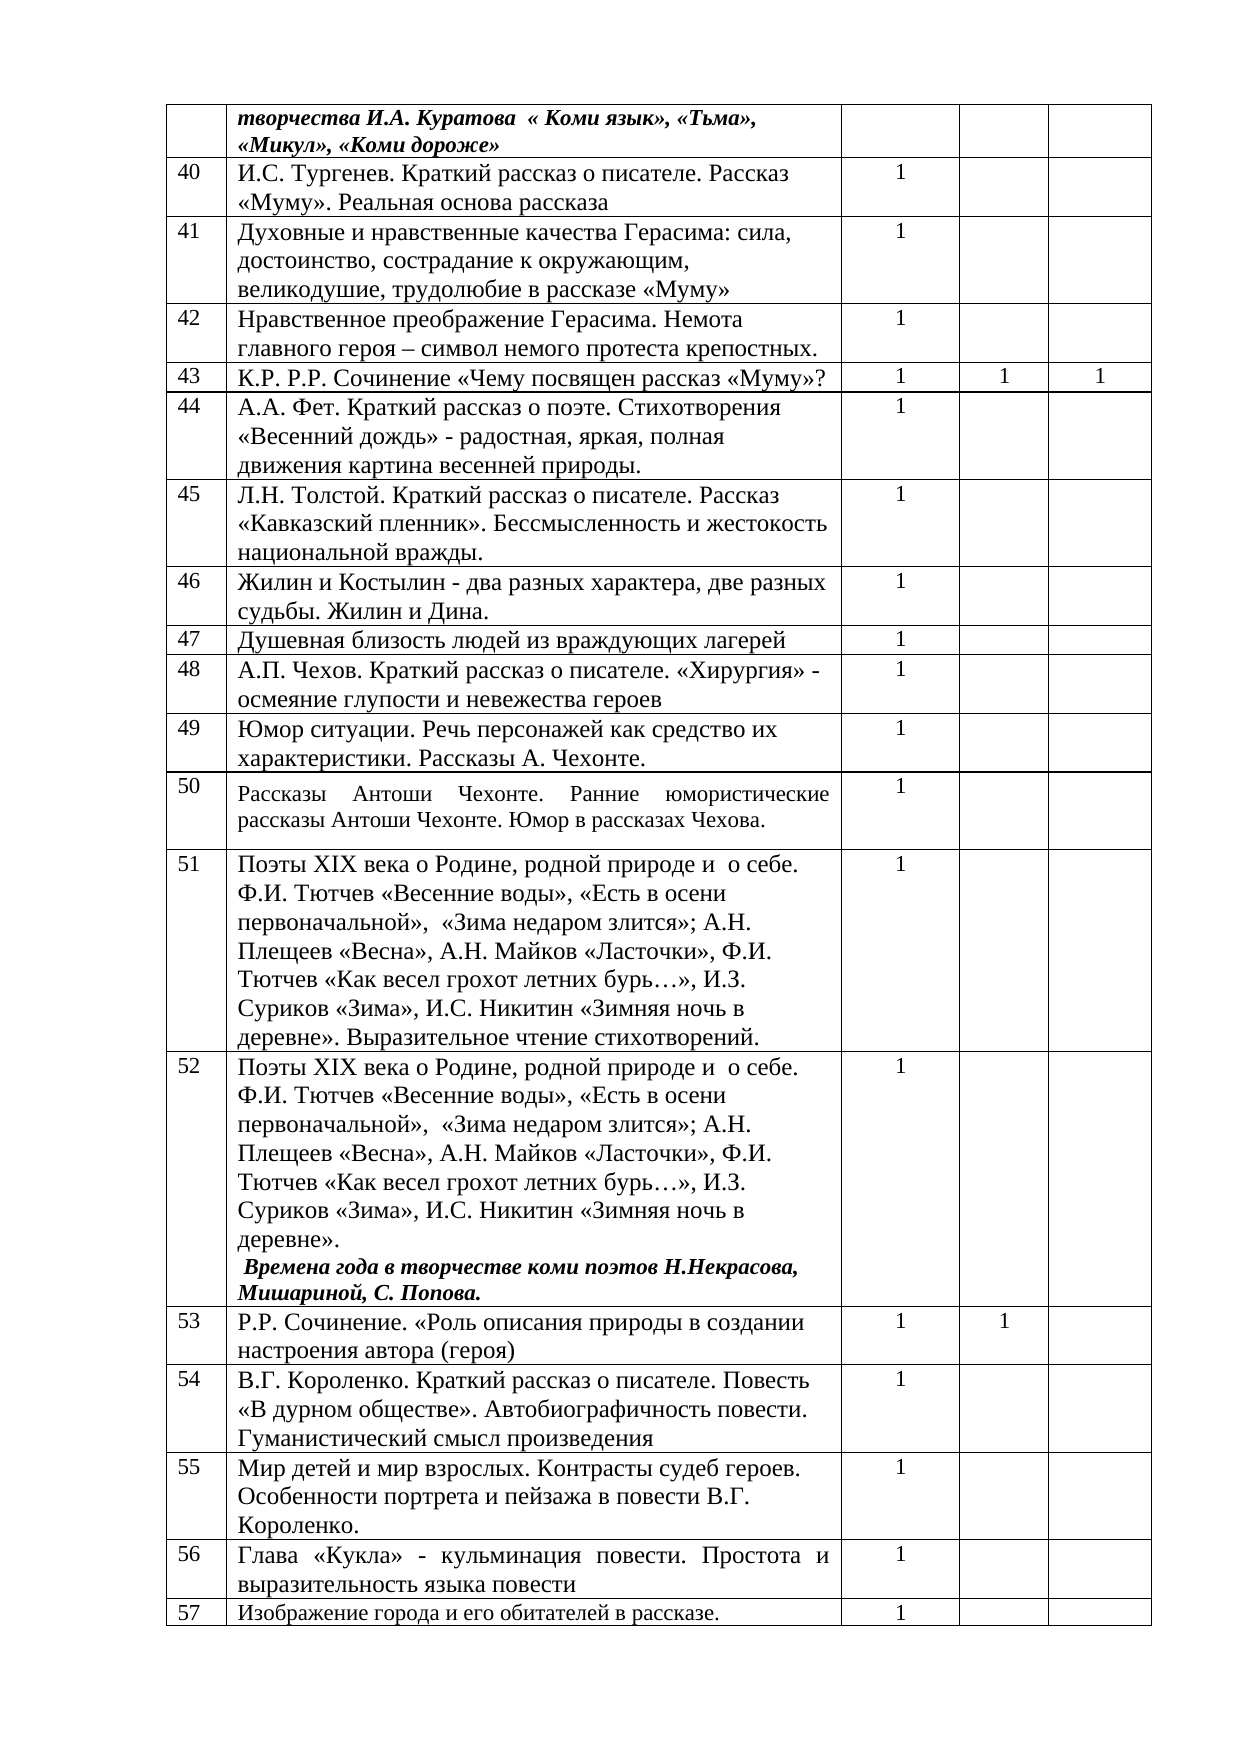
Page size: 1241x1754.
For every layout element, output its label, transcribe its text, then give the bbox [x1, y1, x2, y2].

table_cell 54 [167, 1365, 226, 1452]
table_cell 1 [960, 363, 1048, 391]
table_cell [960, 626, 1048, 654]
table_cell Жилин и Костылин - два разных характера, две разных судьбы. Жилин и Дина. [227, 567, 841, 624]
table_cell 53 [167, 1307, 226, 1364]
table_cell 1 [842, 105, 959, 157]
table_cell Рассказы Антоши Чехонте. Ранние юмористические рассказы Антоши Чехонте. Юмор в рассказах Чехова. [227, 773, 841, 848]
table_cell [960, 1453, 1048, 1539]
table_cell [960, 567, 1048, 624]
table_cell В.Г. Короленко. Краткий рассказ о писателе. Повесть «В дурном обществе». Автобиографичность повести. Гуманистический смысл произведения [227, 1365, 841, 1452]
table_cell [960, 1599, 1048, 1625]
table_cell [960, 393, 1048, 479]
table_cell К.Р. Р.Р. Сочинение «Чему посвящен рассказ «Муму»? [227, 363, 841, 391]
table_cell 51 [167, 850, 226, 1051]
table_cell 52 [167, 1052, 226, 1306]
table_cell 1 [842, 393, 959, 479]
table_cell [1049, 850, 1151, 1051]
table_cell 1 [1049, 363, 1151, 391]
table_cell 39 [167, 105, 226, 157]
table_cell 50 [167, 773, 226, 848]
table_cell 56 [167, 1540, 226, 1597]
table_cell Поэты XIX века о Родине, родной природе и о себе. Ф.И. Тютчев «Весенние воды», «Есть в осени первоначальной», «Зима недаром злится»; А.Н. Плещеев «Весна», А.Н. Майков «Ласточки», Ф.И. Тютчев «Как весел грохот летних бурь…», И.З. Суриков «Зима», И.С. Никитин «Зимняя ночь в деревне». Времена года в творчестве коми поэтов Н.Некрасова, Мишариной, С. Попова. [227, 1052, 841, 1306]
table_cell Духовные и нравственные качества Герасима: сила, достоинство, сострадание к окружающим, великодушие, трудолюбие в рассказе «Муму» [227, 217, 841, 303]
table_cell Глава «Кукла» - кульминация повести. Простота и выразительность языка повести [227, 1540, 841, 1597]
table_cell 1 [842, 1052, 959, 1306]
table_cell [960, 105, 1048, 157]
table_cell Р.Р. Сочинение. «Роль описания природы в создании настроения автора (героя) [227, 1307, 841, 1364]
table_cell [960, 850, 1048, 1051]
table_cell [1049, 1365, 1151, 1452]
table_cell [1049, 1540, 1151, 1597]
table_cell 1 [842, 626, 959, 654]
table_cell 49 [167, 714, 226, 771]
table_cell [1049, 655, 1151, 713]
table_cell [1049, 480, 1151, 566]
table_cell [960, 1052, 1048, 1306]
table_cell Л.Н. Толстой. Краткий рассказ о писателе. Рассказ «Кавказский пленник». Бессмысленность и жестокость национальной вражды. [227, 480, 841, 566]
table_cell 46 [167, 567, 226, 624]
table_cell Нравственное преображение Герасима. Немота главного героя – символ немого протеста крепостных. [227, 304, 841, 362]
table_cell 1 [960, 1307, 1048, 1364]
table_cell Поэты XIX века о Родине, родной природе и о себе. Ф.И. Тютчев «Весенние воды», «Есть в осени первоначальной», «Зима недаром злится»; А.Н. Плещеев «Весна», А.Н. Майков «Ласточки», Ф.И. Тютчев «Как весел грохот летних бурь…», И.З. Суриков «Зима», И.С. Никитин «Зимняя ночь в деревне». Выразительное чтение стихотворений. [227, 850, 841, 1051]
table_cell 1 [842, 567, 959, 624]
table_cell 1 [842, 1453, 959, 1539]
table_cell Мир детей и мир взрослых. Контрасты судеб героев. Особенности портрета и пейзажа в повести В.Г. Короленко. [227, 1453, 841, 1539]
table_cell Юмор ситуации. Речь персонажей как средство их характеристики. Рассказы А. Чехонте. [227, 714, 841, 771]
table_cell 44 [167, 393, 226, 479]
table_cell И.С. Тургенев. Краткий рассказ о писателе. Рассказ «Муму». Реальная основа рассказа [227, 158, 841, 216]
table_cell [1049, 304, 1151, 362]
table_cell 42 [167, 304, 226, 362]
table_cell [960, 714, 1048, 771]
table_cell 1 [842, 773, 959, 848]
table_cell 43 [167, 363, 226, 391]
table_cell А.П. Чехов. Краткий рассказ о писателе. «Хирургия» - осмеяние глупости и невежества героев [227, 655, 841, 713]
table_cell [227, 105, 841, 157]
table_cell [1049, 626, 1151, 654]
table_cell 47 [167, 626, 226, 654]
table_cell 55 [167, 1453, 226, 1539]
table_cell [1049, 158, 1151, 216]
table_cell [1049, 1453, 1151, 1539]
table_cell 41 [167, 217, 226, 303]
table_cell 45 [167, 480, 226, 566]
table_cell Душевная близость людей из враждующих лагерей [227, 626, 841, 654]
table_cell 1 [842, 217, 959, 303]
table_cell 1 [842, 480, 959, 566]
table_cell 1 [842, 1307, 959, 1364]
table_cell 1 [842, 158, 959, 216]
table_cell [227, 1599, 841, 1625]
table_cell [1049, 393, 1151, 479]
table_cell 1 [842, 363, 959, 391]
table_cell 1 [842, 655, 959, 713]
table_cell 1 [842, 850, 959, 1051]
table_cell 1 [842, 1540, 959, 1597]
table_cell [960, 158, 1048, 216]
table_cell [960, 1365, 1048, 1452]
table_cell [960, 773, 1048, 848]
table_cell [1049, 1052, 1151, 1306]
table_cell 1 [842, 1599, 959, 1625]
table_cell [960, 304, 1048, 362]
table_cell [1049, 1307, 1151, 1364]
table_cell [1049, 217, 1151, 303]
table_cell 1 [842, 1365, 959, 1452]
table_cell [1049, 773, 1151, 848]
table_cell [960, 480, 1048, 566]
table_cell [1049, 567, 1151, 624]
table_cell 48 [167, 655, 226, 713]
table_cell [960, 217, 1048, 303]
table_cell [960, 1540, 1048, 1597]
table_cell [1049, 1599, 1151, 1625]
table_cell [1049, 714, 1151, 771]
table_cell [1049, 105, 1151, 157]
table_cell А.А. Фет. Краткий рассказ о поэте. Стихотворения «Весенний дождь» - радостная, яркая, полная движения картина весенней природы. [227, 393, 841, 479]
table_cell 1 [842, 714, 959, 771]
table_cell 1 [842, 304, 959, 362]
table_cell 40 [167, 158, 226, 216]
table_cell [960, 655, 1048, 713]
table_cell 57 [167, 1599, 226, 1625]
